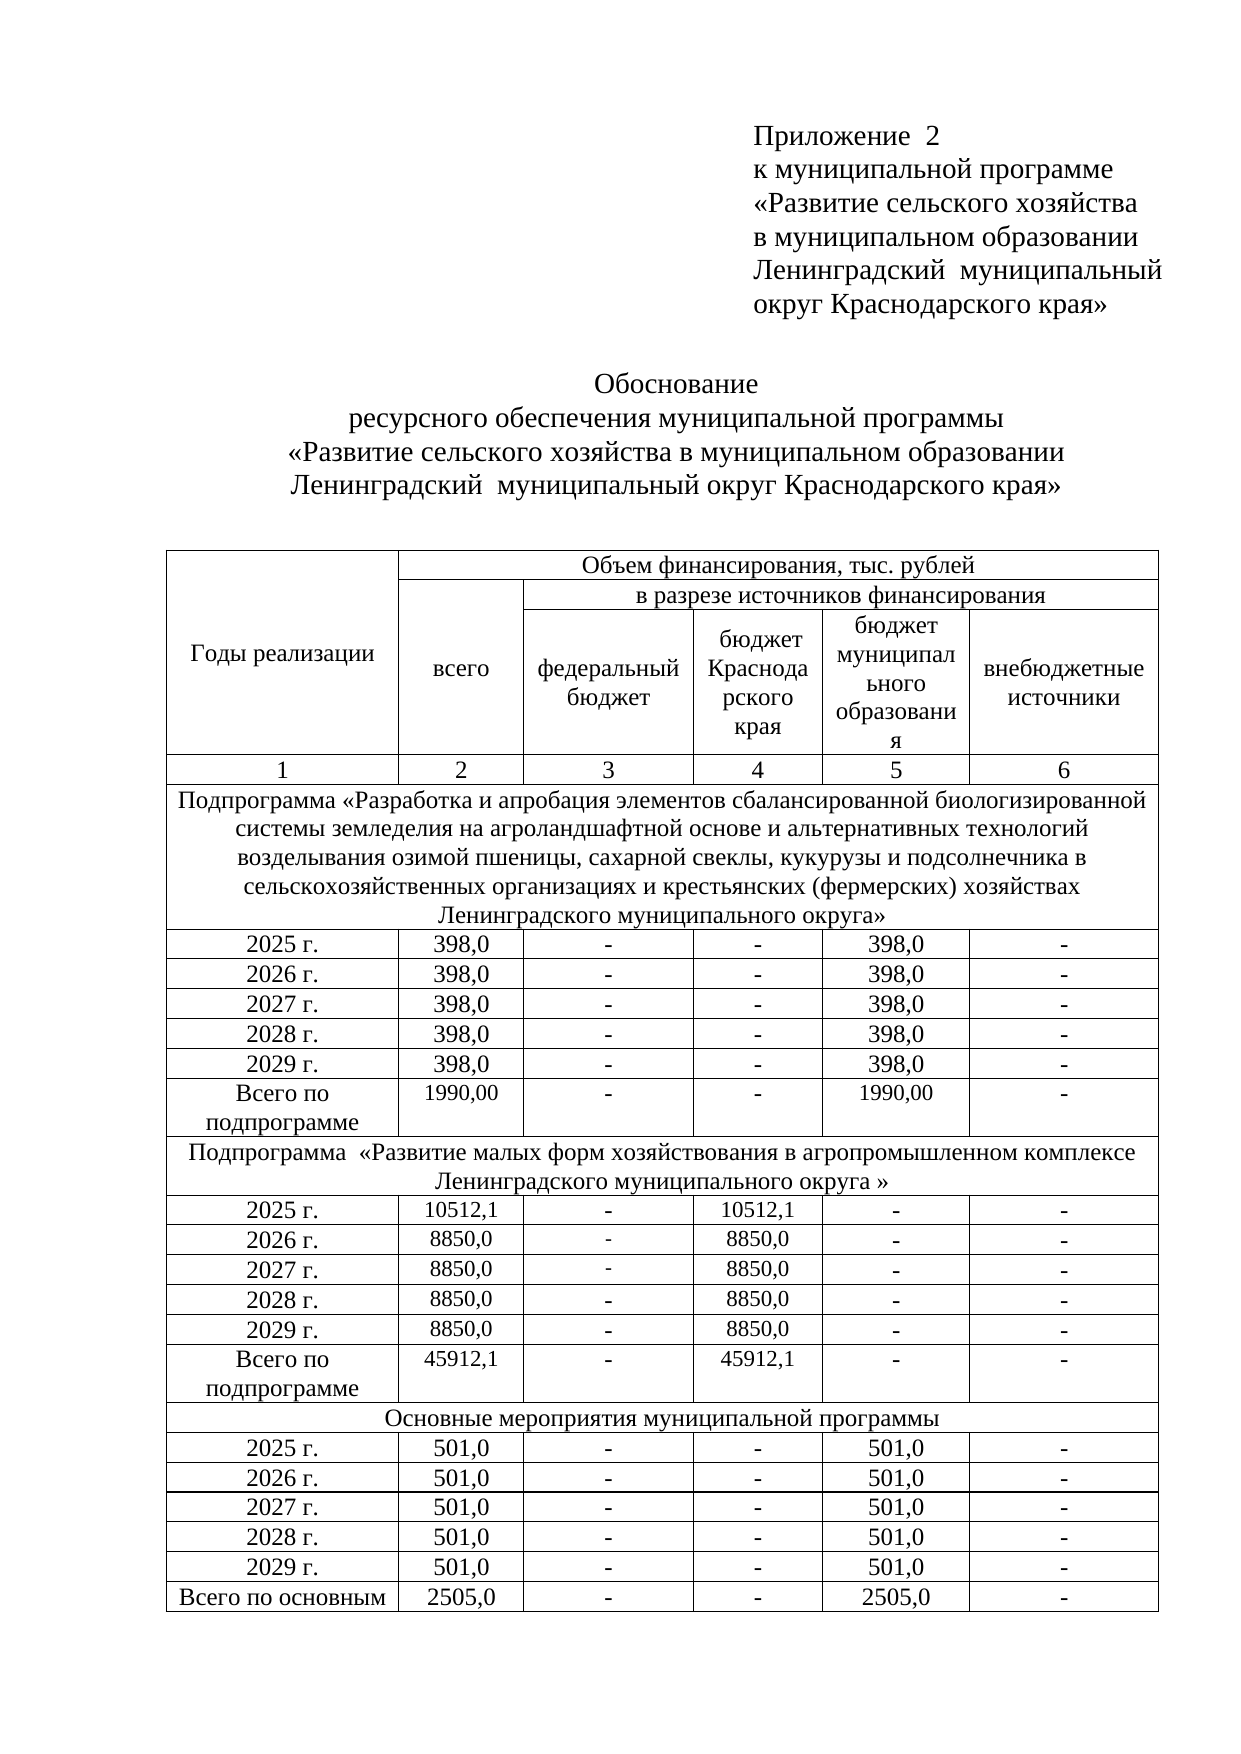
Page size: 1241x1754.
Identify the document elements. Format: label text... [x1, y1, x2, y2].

text Ленинградский муниципальный округ Краснодарского края» [177, 467, 1175, 501]
table_cell - [970, 1255, 1158, 1284]
table_cell - [970, 1552, 1158, 1581]
table_cell 2026 г. [167, 959, 398, 988]
table_cell - [823, 1255, 969, 1284]
table_cell - [970, 1433, 1158, 1462]
table_cell бюджет Краснодарского края [694, 610, 822, 754]
table_cell 2028 г. [167, 1019, 398, 1048]
table_cell - [524, 1463, 693, 1491]
table_cell - [524, 1345, 693, 1402]
table_cell - [970, 989, 1158, 1018]
table_cell - [524, 989, 693, 1018]
table_cell 2505,0 [399, 1582, 523, 1611]
table_cell - [524, 1552, 693, 1581]
table_cell - [694, 1049, 822, 1077]
table_cell - [970, 1079, 1158, 1136]
table_cell 8850,0 [399, 1285, 523, 1314]
table_cell 1990,00 [823, 1079, 969, 1136]
table_cell 45912,1 [399, 1345, 523, 1402]
table_cell 501,0 [399, 1522, 523, 1551]
text ресурсного обеспечения муниципальной программы [177, 400, 1175, 434]
table_cell 398,0 [399, 930, 523, 958]
title в муниципальном образовании [753, 219, 1175, 252]
table_cell - [970, 930, 1158, 958]
table_cell Всего по подпрограмме [167, 1345, 398, 1402]
table_cell 501,0 [823, 1552, 969, 1581]
table_cell бюджет муниципального образования [823, 610, 969, 754]
table_cell 2026 г. [167, 1225, 398, 1254]
table_cell 2505,0 [823, 1582, 969, 1611]
table_cell - [524, 1285, 693, 1314]
table_cell - [970, 1493, 1158, 1521]
table_cell 2028 г. [167, 1285, 398, 1314]
table_cell 501,0 [823, 1493, 969, 1521]
table_cell 1990,00 [399, 1079, 523, 1136]
table_cell - [823, 1285, 969, 1314]
table_cell - [524, 1255, 693, 1284]
table_cell 501,0 [823, 1463, 969, 1491]
table_cell 8850,0 [694, 1285, 822, 1314]
table_cell - [970, 1345, 1158, 1402]
table_cell - [694, 1463, 822, 1491]
table_cell Всего по подпрограмме [167, 1079, 398, 1136]
table_cell 4 [694, 755, 822, 784]
table_cell - [970, 1225, 1158, 1254]
table_cell 2029 г. [167, 1315, 398, 1343]
table_cell - [524, 930, 693, 958]
table_cell 5 [823, 755, 969, 784]
table_cell 2027 г. [167, 1255, 398, 1284]
table_cell - [524, 1582, 693, 1611]
table_cell 8850,0 [399, 1255, 523, 1284]
table_cell 2027 г. [167, 989, 398, 1018]
table_cell 398,0 [399, 1019, 523, 1048]
table_cell 1 [167, 755, 398, 784]
table_cell в разрезе источников финансирования [524, 580, 1158, 609]
table_cell 398,0 [823, 959, 969, 988]
table_cell - [970, 1315, 1158, 1343]
table_cell - [524, 1019, 693, 1048]
table_cell Подпрограмма «Развитие малых форм хозяйствования в агропромышленном комплексе Ленинградского муниципального округа » [167, 1137, 1158, 1194]
table_cell 10512,1 [694, 1196, 822, 1224]
table_cell 2026 г. [167, 1463, 398, 1491]
table_cell - [524, 1196, 693, 1224]
table_cell 8850,0 [694, 1315, 822, 1343]
table_cell - [970, 1463, 1158, 1491]
table_cell - [524, 1079, 693, 1136]
table_cell федеральный бюджет [524, 610, 693, 754]
table_cell 8850,0 [399, 1225, 523, 1254]
table_cell 398,0 [399, 959, 523, 988]
text «Развитие сельского хозяйства в муниципальном образовании [177, 434, 1175, 467]
table_cell 398,0 [823, 930, 969, 958]
table_cell 45912,1 [694, 1345, 822, 1402]
table_cell 501,0 [399, 1433, 523, 1462]
table_cell внебюджетные источники [970, 610, 1158, 754]
table_cell - [823, 1196, 969, 1224]
table_cell 398,0 [823, 989, 969, 1018]
title Ленинградский муниципальный округ Краснодарского края» [753, 252, 1175, 319]
table_cell - [524, 1049, 693, 1077]
table_cell - [694, 1019, 822, 1048]
table_cell 501,0 [399, 1552, 523, 1581]
table_cell - [694, 930, 822, 958]
table_cell - [694, 1493, 822, 1521]
table_cell 501,0 [823, 1433, 969, 1462]
table_cell - [694, 1582, 822, 1611]
table_cell 8850,0 [694, 1255, 822, 1284]
table_cell 2028 г. [167, 1522, 398, 1551]
table_cell - [524, 1315, 693, 1343]
table_cell Основные мероприятия муниципальной программы [167, 1403, 1158, 1432]
table_cell - [524, 1433, 693, 1462]
table_cell 2 [399, 755, 523, 784]
table_cell 2029 г. [167, 1049, 398, 1077]
table_cell - [694, 959, 822, 988]
table_cell - [970, 959, 1158, 988]
table_cell 10512,1 [399, 1196, 523, 1224]
table_cell - [970, 1285, 1158, 1314]
text Обоснование [177, 367, 1175, 400]
table_cell 2025 г. [167, 1196, 398, 1224]
table_cell 2029 г. [167, 1552, 398, 1581]
table_cell 398,0 [399, 1049, 523, 1077]
table_cell - [524, 1522, 693, 1551]
table_cell - [524, 1493, 693, 1521]
table_cell - [970, 1019, 1158, 1048]
table_cell 3 [524, 755, 693, 784]
table_cell - [524, 1225, 693, 1254]
table_cell - [970, 1582, 1158, 1611]
table_cell 398,0 [823, 1049, 969, 1077]
table_cell 398,0 [823, 1019, 969, 1048]
table_cell - [694, 1522, 822, 1551]
table_cell - [823, 1225, 969, 1254]
table_cell - [694, 1552, 822, 1581]
table_cell - [524, 959, 693, 988]
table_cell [167, 1582, 398, 1611]
table_cell 2025 г. [167, 930, 398, 958]
table_cell 6 [970, 755, 1158, 784]
table_header Годы реализации [167, 551, 398, 754]
table_cell - [970, 1196, 1158, 1224]
table_cell 2027 г. [167, 1493, 398, 1521]
title «Развитие сельского хозяйства [753, 185, 1175, 219]
table_cell - [823, 1315, 969, 1343]
table_cell 2025 г. [167, 1433, 398, 1462]
table_cell - [970, 1049, 1158, 1077]
table_header Объем финансирования, тыс. рублей [399, 551, 1158, 579]
table_cell - [823, 1345, 969, 1402]
table_cell 501,0 [823, 1522, 969, 1551]
table_cell - [694, 1433, 822, 1462]
text Приложение 2 [753, 118, 1175, 152]
table_cell 398,0 [399, 989, 523, 1018]
table_cell 8850,0 [694, 1225, 822, 1254]
table_cell - [970, 1522, 1158, 1551]
table_cell всего [399, 580, 523, 754]
table_cell - [694, 1079, 822, 1136]
table_cell - [694, 989, 822, 1018]
table_cell Подпрограмма «Разработка и апробация элементов сбалансированной биологизированной системы земледелия на агроландшафтной основе и альтернативных технологий возделывания озимой пшеницы, сахарной свеклы, кукурузы и подсолнечника в сельскохозяйственных организациях и крестьянских (фермерских) хозяйствах Ленинградского муниципального округа» [167, 785, 1158, 928]
table_cell 501,0 [399, 1493, 523, 1521]
table_cell 8850,0 [399, 1315, 523, 1343]
table_cell 501,0 [399, 1463, 523, 1491]
text к муниципальной программе [753, 152, 1175, 185]
